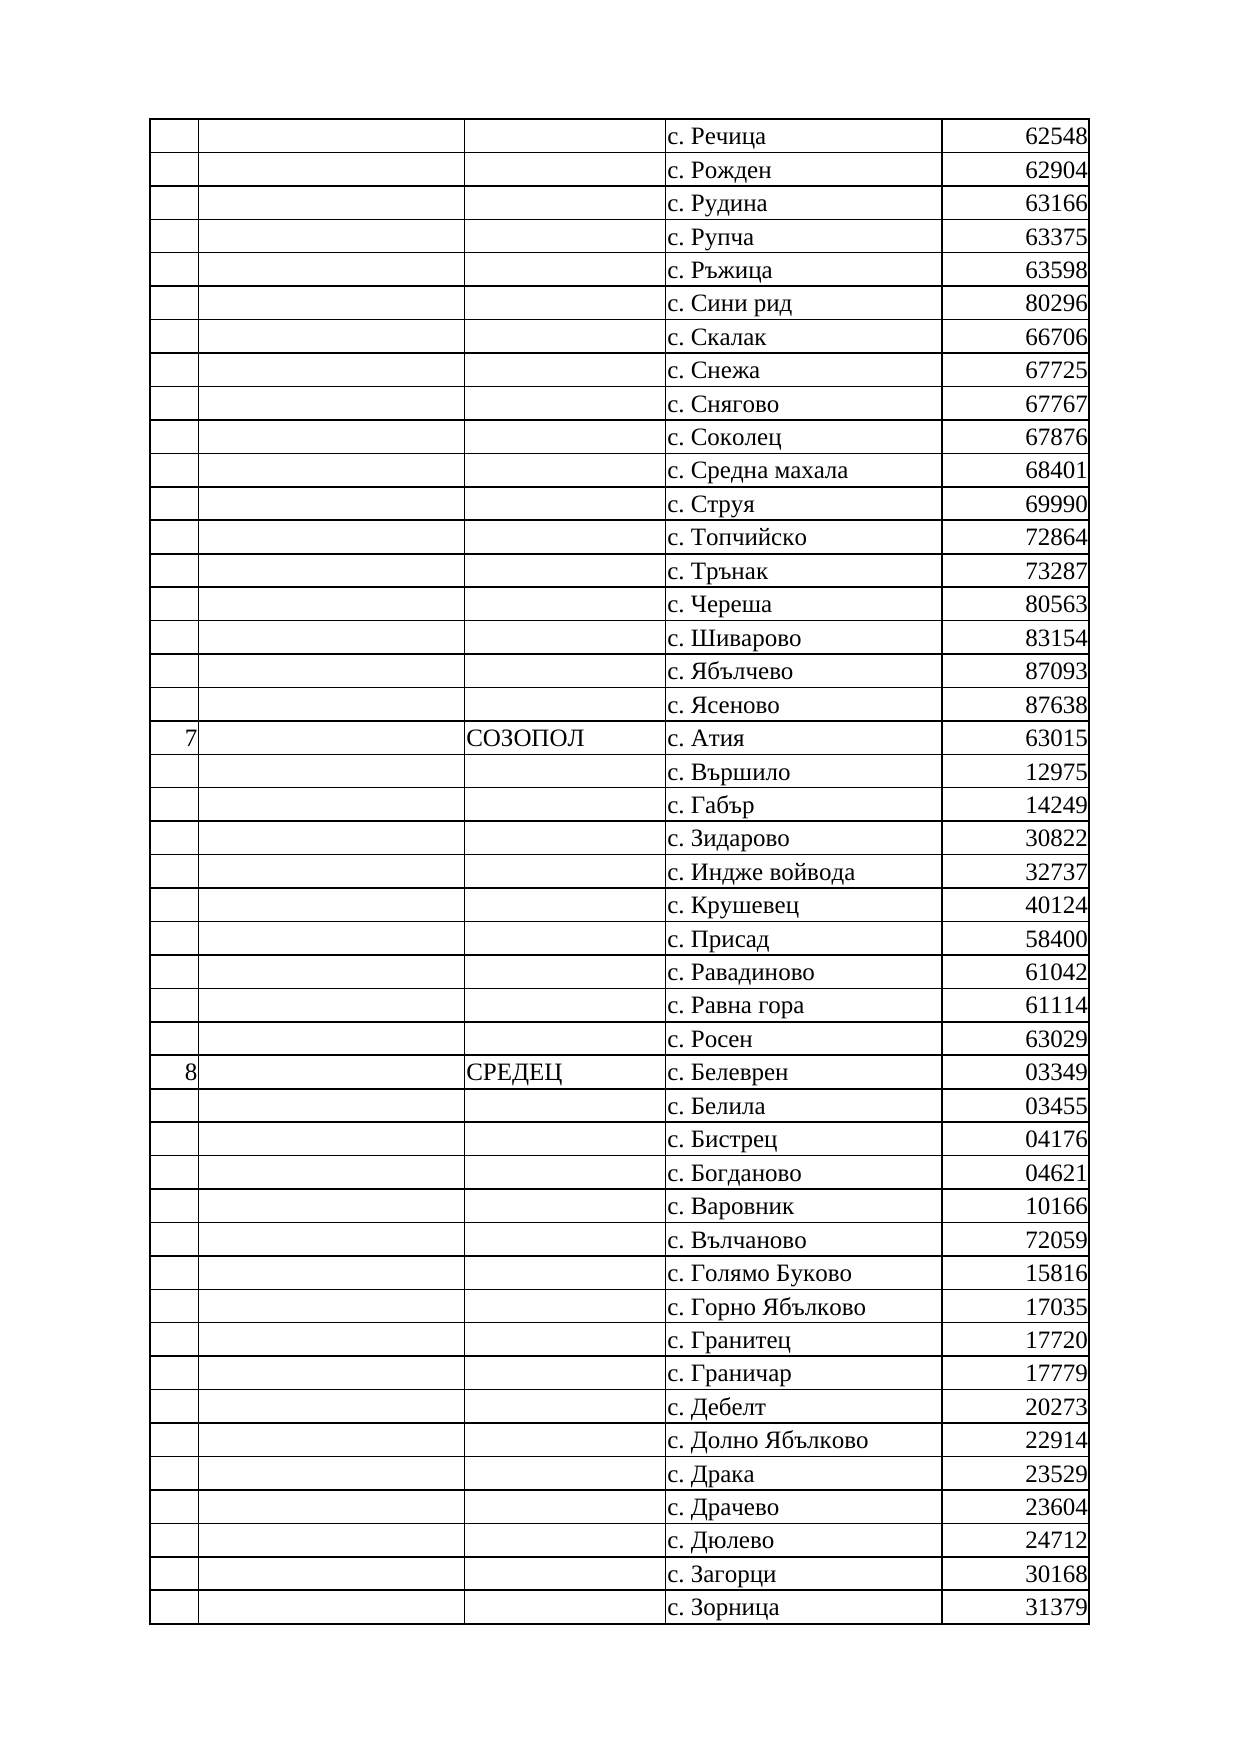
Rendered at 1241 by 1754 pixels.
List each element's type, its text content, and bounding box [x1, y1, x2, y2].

table_cell [465, 1023, 665, 1054]
table_cell с. Вълчаново [666, 1223, 941, 1255]
table_cell 67767 [943, 387, 1088, 419]
table_cell [151, 1390, 198, 1422]
table_cell [199, 1390, 464, 1422]
table_cell 61114 [943, 989, 1088, 1021]
table_cell с. Бистрец [666, 1123, 941, 1155]
table_cell [151, 1491, 198, 1522]
table_cell с. Долно Ябълково [666, 1424, 941, 1456]
table_cell [199, 1558, 464, 1589]
table_cell СРЕДЕЦ [465, 1056, 665, 1088]
table_cell [151, 454, 198, 486]
table_cell 72864 [943, 521, 1088, 553]
table_cell 23604 [943, 1491, 1088, 1522]
table_cell [199, 555, 464, 586]
table_cell 04176 [943, 1123, 1088, 1155]
table_cell [465, 1457, 665, 1489]
table_cell [151, 855, 198, 887]
table_cell [465, 956, 665, 987]
table_cell с. Крушевец [666, 889, 941, 921]
table_cell 80296 [943, 287, 1088, 319]
table_cell [199, 889, 464, 921]
table_cell [465, 788, 665, 820]
table_cell [465, 588, 665, 620]
table_cell [199, 989, 464, 1021]
table_cell 87093 [943, 655, 1088, 687]
table_cell [151, 488, 198, 519]
table_cell [151, 788, 198, 820]
table_cell 67725 [943, 354, 1088, 386]
table_cell СОЗОПОЛ [465, 722, 665, 753]
table_cell [199, 1190, 464, 1222]
table_cell [151, 1290, 198, 1322]
table_cell [151, 1156, 198, 1188]
table_cell с. Граничар [666, 1357, 941, 1389]
table_cell [199, 1591, 464, 1623]
table_cell [199, 922, 464, 954]
table_cell [199, 722, 464, 753]
table_cell [199, 1223, 464, 1255]
table_cell 63029 [943, 1023, 1088, 1054]
table_cell [151, 387, 198, 419]
table_cell 03455 [943, 1090, 1088, 1121]
table_cell [199, 220, 464, 252]
table_cell [465, 889, 665, 921]
table_cell 80563 [943, 588, 1088, 620]
table_cell [199, 1257, 464, 1288]
table_cell 04621 [943, 1156, 1088, 1188]
table_cell [465, 1090, 665, 1121]
table_cell 87638 [943, 688, 1088, 720]
table_cell [199, 655, 464, 687]
table_cell [151, 555, 198, 586]
table_cell 63015 [943, 722, 1088, 753]
table_cell [199, 1323, 464, 1355]
table_cell с. Горно Ябълково [666, 1290, 941, 1322]
table_cell [465, 989, 665, 1021]
table_cell [151, 354, 198, 386]
table_cell [199, 755, 464, 787]
table_cell 10166 [943, 1190, 1088, 1222]
table_cell с. Ръжица [666, 253, 941, 285]
table_cell [151, 989, 198, 1021]
table_cell [199, 1491, 464, 1522]
table_cell с. Дебелт [666, 1390, 941, 1422]
table_cell с. Богданово [666, 1156, 941, 1188]
table_cell 7 [151, 722, 198, 753]
table_cell [199, 956, 464, 987]
table_cell [465, 387, 665, 419]
table_cell [151, 120, 198, 152]
table_cell [465, 822, 665, 854]
table_cell с. Сини рид [666, 287, 941, 319]
table_cell [465, 153, 665, 185]
table_cell [151, 187, 198, 218]
table_cell 30168 [943, 1558, 1088, 1589]
table_cell 12975 [943, 755, 1088, 787]
table_cell [199, 488, 464, 519]
table_cell с. Череша [666, 588, 941, 620]
table_cell с. Равна гора [666, 989, 941, 1021]
table_cell с. Голямо Буково [666, 1257, 941, 1288]
table_cell [151, 755, 198, 787]
table_cell [199, 1290, 464, 1322]
table_cell с. Ясеново [666, 688, 941, 720]
table_cell [199, 354, 464, 386]
table_cell [465, 1424, 665, 1456]
table_cell с. Белила [666, 1090, 941, 1121]
table_cell [151, 421, 198, 452]
table_cell с. Снежа [666, 354, 941, 386]
table_cell 66706 [943, 320, 1088, 352]
table_cell [151, 1357, 198, 1389]
table_cell с. Трънак [666, 555, 941, 586]
table_cell с. Зорница [666, 1591, 941, 1623]
table_cell [465, 1123, 665, 1155]
table_cell 03349 [943, 1056, 1088, 1088]
table_cell [465, 922, 665, 954]
table_cell 63166 [943, 187, 1088, 218]
table_cell [465, 454, 665, 486]
table_cell 68401 [943, 454, 1088, 486]
table_cell [151, 1190, 198, 1222]
table_cell [465, 421, 665, 452]
table_cell [151, 1424, 198, 1456]
table_cell 30822 [943, 822, 1088, 854]
table_cell [465, 320, 665, 352]
table_cell 61042 [943, 956, 1088, 987]
table_cell [151, 1223, 198, 1255]
table_cell 15816 [943, 1257, 1088, 1288]
table_cell [199, 387, 464, 419]
table_cell 73287 [943, 555, 1088, 586]
table_cell 83154 [943, 621, 1088, 653]
table_cell [199, 1056, 464, 1088]
table_cell [199, 320, 464, 352]
table_cell [465, 1558, 665, 1589]
table_cell 62904 [943, 153, 1088, 185]
table_cell 24712 [943, 1524, 1088, 1556]
table_cell [465, 1290, 665, 1322]
table_cell [199, 621, 464, 653]
table_cell [151, 1090, 198, 1121]
table_cell [199, 454, 464, 486]
table_cell 20273 [943, 1390, 1088, 1422]
table_cell с. Речица [666, 120, 941, 152]
table_cell 32737 [943, 855, 1088, 887]
table_cell с. Драка [666, 1457, 941, 1489]
table_cell [465, 1491, 665, 1522]
table_cell [151, 621, 198, 653]
table_cell [151, 822, 198, 854]
table_cell с. Гранитец [666, 1323, 941, 1355]
table_cell с. Рудина [666, 187, 941, 218]
table_cell [199, 521, 464, 553]
table_cell [199, 855, 464, 887]
table_cell с. Средна махала [666, 454, 941, 486]
table_cell [465, 1190, 665, 1222]
table_cell 63598 [943, 253, 1088, 285]
table_cell [151, 588, 198, 620]
table_cell [199, 588, 464, 620]
table_cell [465, 555, 665, 586]
table_cell с. Вършило [666, 755, 941, 787]
table_cell [151, 889, 198, 921]
table_cell [151, 320, 198, 352]
table_cell [151, 688, 198, 720]
table_cell [151, 1123, 198, 1155]
table_cell [465, 187, 665, 218]
table_cell с. Драчево [666, 1491, 941, 1522]
table_cell с. Дюлево [666, 1524, 941, 1556]
table_cell с. Загорци [666, 1558, 941, 1589]
table_cell [151, 1524, 198, 1556]
table_cell 31379 [943, 1591, 1088, 1623]
table_cell [465, 855, 665, 887]
table_cell с. Габър [666, 788, 941, 820]
table_cell [151, 1023, 198, 1054]
table_cell [151, 956, 198, 987]
table_cell [465, 287, 665, 319]
table_cell [465, 1323, 665, 1355]
table_cell [151, 1558, 198, 1589]
table_cell 63375 [943, 220, 1088, 252]
table_cell [465, 1156, 665, 1188]
table_cell с. Скалак [666, 320, 941, 352]
table_cell [199, 1457, 464, 1489]
table_cell [199, 1424, 464, 1456]
table_cell с. Равадиново [666, 956, 941, 987]
table_cell [465, 1390, 665, 1422]
table_cell 67876 [943, 421, 1088, 452]
table_cell [465, 1357, 665, 1389]
table_cell [151, 1591, 198, 1623]
table_cell с. Шиварово [666, 621, 941, 653]
table_cell с. Варовник [666, 1190, 941, 1222]
table_cell [199, 1156, 464, 1188]
table_cell [465, 655, 665, 687]
table_cell [465, 688, 665, 720]
table_cell с. Снягово [666, 387, 941, 419]
table_cell [199, 187, 464, 218]
table_cell с. Топчийско [666, 521, 941, 553]
table_cell [465, 1524, 665, 1556]
table_cell [465, 621, 665, 653]
table_cell 72059 [943, 1223, 1088, 1255]
table_cell [199, 1090, 464, 1121]
table_cell 22914 [943, 1424, 1088, 1456]
table_cell [151, 922, 198, 954]
table_cell [199, 1357, 464, 1389]
table_cell [199, 287, 464, 319]
table_cell [199, 788, 464, 820]
table_cell с. Присад [666, 922, 941, 954]
table_cell [465, 1591, 665, 1623]
table_cell [199, 688, 464, 720]
table_cell с. Индже войвода [666, 855, 941, 887]
table_cell [465, 220, 665, 252]
table_cell [151, 153, 198, 185]
table_cell [199, 1123, 464, 1155]
table_cell [465, 253, 665, 285]
table_cell 23529 [943, 1457, 1088, 1489]
table_cell [151, 287, 198, 319]
table_cell 69990 [943, 488, 1088, 519]
table_cell 17720 [943, 1323, 1088, 1355]
table_cell [465, 1223, 665, 1255]
table_cell 14249 [943, 788, 1088, 820]
table_cell 58400 [943, 922, 1088, 954]
table_cell [151, 253, 198, 285]
table_cell [199, 253, 464, 285]
table_cell с. Росен [666, 1023, 941, 1054]
table_cell с. Ябълчево [666, 655, 941, 687]
table_cell с. Рупча [666, 220, 941, 252]
table_cell [151, 1323, 198, 1355]
table_cell с. Зидарово [666, 822, 941, 854]
table_cell [199, 1524, 464, 1556]
table_cell [465, 120, 665, 152]
table_cell [151, 1257, 198, 1288]
table_cell [199, 120, 464, 152]
table_cell с. Белеврен [666, 1056, 941, 1088]
table_cell 40124 [943, 889, 1088, 921]
table_cell [151, 1457, 198, 1489]
table_cell [151, 521, 198, 553]
table_cell [465, 354, 665, 386]
table_cell [199, 822, 464, 854]
table_cell 8 [151, 1056, 198, 1088]
table_cell [199, 421, 464, 452]
table_cell с. Рожден [666, 153, 941, 185]
table_cell [199, 1023, 464, 1054]
table_cell с. Струя [666, 488, 941, 519]
table_cell с. Соколец [666, 421, 941, 452]
table_cell [465, 488, 665, 519]
table_cell [199, 153, 464, 185]
table_cell с. Атия [666, 722, 941, 753]
table_cell [465, 521, 665, 553]
table_cell [151, 655, 198, 687]
table_cell [151, 220, 198, 252]
table_cell [465, 1257, 665, 1288]
table_cell 17779 [943, 1357, 1088, 1389]
table_cell [465, 755, 665, 787]
table_cell 62548 [943, 120, 1088, 152]
table_cell 17035 [943, 1290, 1088, 1322]
